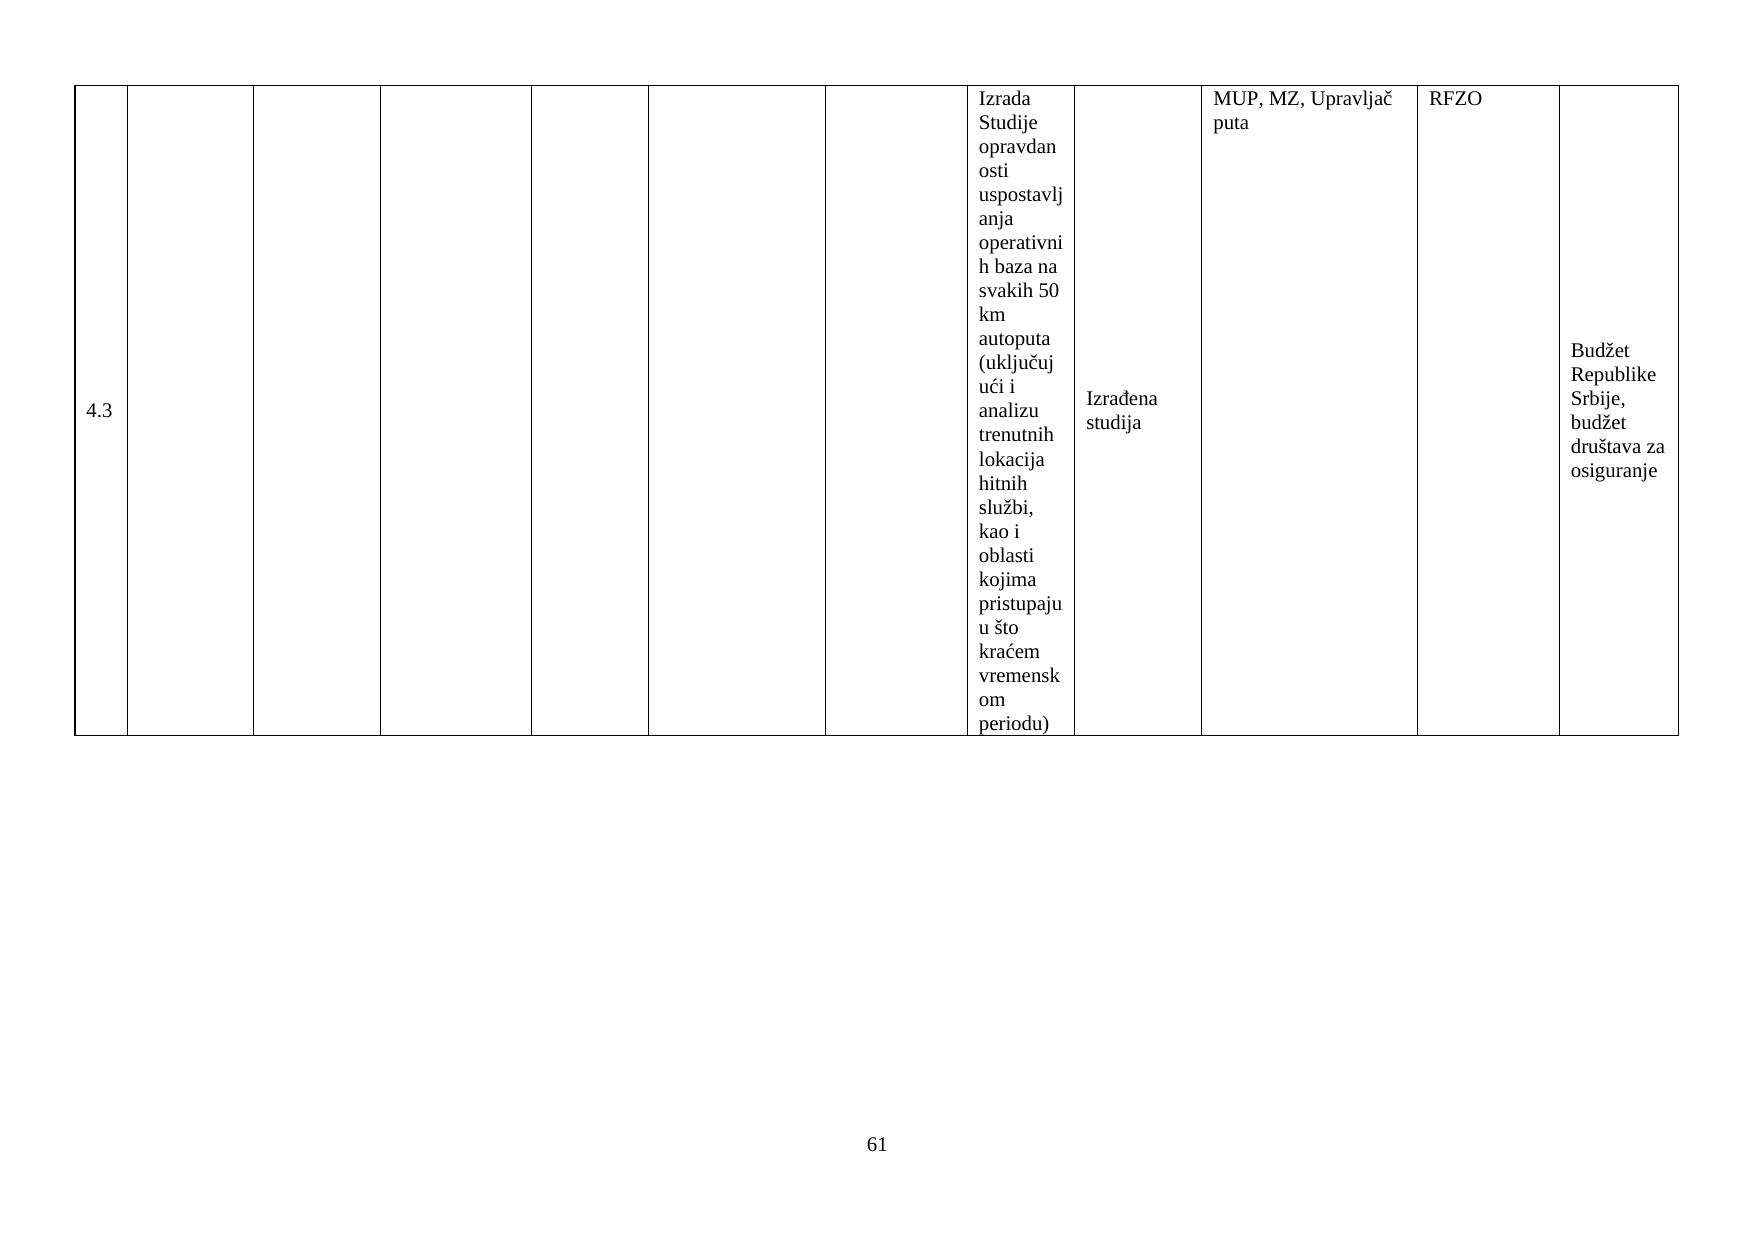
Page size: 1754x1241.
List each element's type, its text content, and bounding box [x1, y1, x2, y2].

table_header [649, 86, 825, 735]
table_header Izrada Studije opravdanosti uspostavljanja operativnih baza na svakih 50 km autoputa (uključujući i analizu trenutnih lokacija hitnih službi, kao i oblasti kojima pristupaju u što kraćem vremenskom periodu) [968, 86, 1074, 735]
table_header Izrađena studija [1075, 86, 1201, 735]
table_header [532, 86, 648, 735]
table_header [826, 86, 967, 735]
table_header MUP, MZ, Upravljač puta [1202, 86, 1417, 735]
table_header [128, 86, 253, 735]
table_header [381, 86, 531, 735]
table_header [254, 86, 380, 735]
table_header Budžet Republike Srbije, budžet društava za osiguranje [1560, 86, 1678, 735]
table_header 4.3 [76, 86, 127, 735]
table_header RFZO [1418, 86, 1559, 735]
